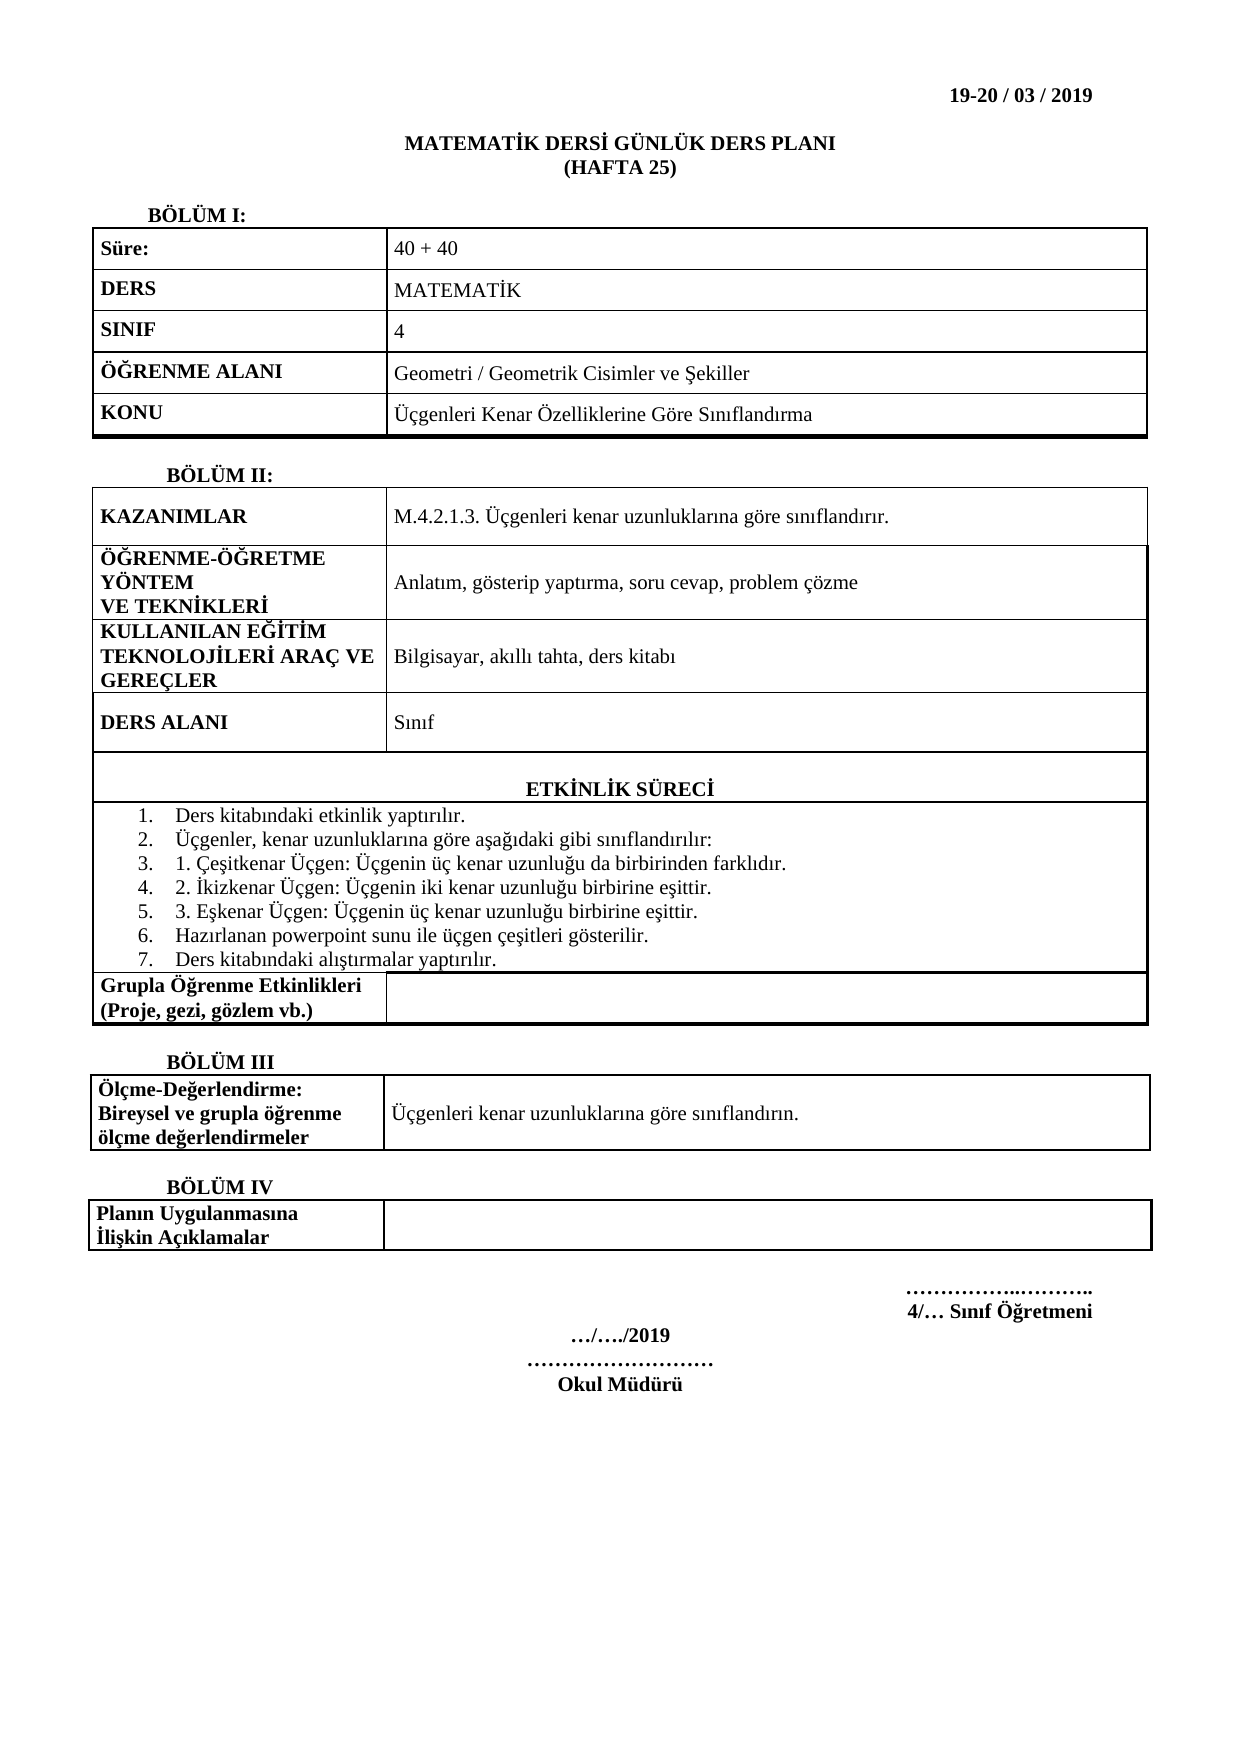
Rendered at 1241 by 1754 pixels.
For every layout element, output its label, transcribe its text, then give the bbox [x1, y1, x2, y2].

table_cell Ders kitabındaki etkinlik yaptırılır. Üçgenler, kenar uzunluklarına göre aşağıdaki gibi sınıflandırılır: 1. Çeşitkenar Üçgen: Üçgenin üç kenar uzunluğu da birbirinden farklıdır. 2. İkizkenar Üçgen: Üçgenin iki kenar uzunluğu birbirine eşittir. 3. Eşkenar Üçgen: Üçgenin üç kenar uzunluğu birbirine eşittir. Hazırlanan powerpoint sunu ile üçgen çeşitleri gösterilir. Ders kitabındaki alıştırmalar yaptırılır. [94, 803, 1146, 971]
table_header Planın Uygulanmasına İlişkin Açıklamalar [90, 1201, 383, 1249]
table_cell ETKİNLİK SÜRECİ [94, 753, 1146, 801]
table_header Üçgenleri kenar uzunluklarına göre sınıflandırın. [385, 1076, 1149, 1149]
table_header KAZANIMLAR [93, 488, 386, 545]
text ……………..……….. [148, 1275, 1092, 1299]
table_cell SINIF [94, 311, 386, 351]
text Okul Müdürü [148, 1371, 1092, 1396]
table_cell KONU [94, 394, 386, 434]
table_cell Grupla Öğrenme Etkinlikleri (Proje, gezi, gözlem vb.) [94, 973, 386, 1022]
table_cell DERS [94, 270, 386, 310]
table_cell Sınıf [387, 693, 1146, 751]
table_cell Bilgisayar, akıllı tahta, ders kitabı [387, 620, 1146, 692]
text (HAFTA 25) [148, 155, 1092, 179]
table_cell Anlatım, gösterip yaptırma, soru cevap, problem çözme [387, 546, 1146, 618]
text BÖLÜM II: [148, 463, 1092, 487]
table_cell Geometri / Geometrik Cisimler ve Şekiller [388, 353, 1146, 392]
text ……………………… [148, 1347, 1092, 1371]
table_cell 4 [388, 311, 1146, 351]
text MATEMATİK DERSİ GÜNLÜK DERS PLANI [148, 131, 1092, 155]
table_cell MATEMATİK [388, 270, 1146, 310]
text …/…./2019 [148, 1323, 1092, 1347]
table_header 40 + 40 [388, 229, 1146, 268]
table_cell [387, 974, 1146, 1022]
table_header Ölçme-Değerlendirme: Bireysel ve grupla öğrenme ölçme değerlendirmeler [92, 1076, 383, 1149]
table_cell ÖĞRENME-ÖĞRETME YÖNTEM VE TEKNİKLERİ [93, 546, 386, 618]
table_header [385, 1201, 1150, 1249]
text 19-20 / 03 / 2019 [148, 83, 1092, 107]
subtitle BÖLÜM III [148, 1050, 1092, 1074]
table_header Süre: [94, 229, 386, 268]
subtitle BÖLÜM IV [148, 1175, 1092, 1199]
text BÖLÜM I: [148, 203, 1092, 227]
table_cell Üçgenleri Kenar Özelliklerine Göre Sınıflandırma [388, 394, 1146, 434]
table_cell ÖĞRENME ALANI [94, 353, 386, 392]
table_cell DERS ALANI [94, 693, 386, 751]
text 4/… Sınıf Öğretmeni [148, 1299, 1092, 1323]
table_header M.4.2.1.3. Üçgenleri kenar uzunluklarına göre sınıflandırır. [387, 488, 1147, 545]
table_cell KULLANILAN EĞİTİM TEKNOLOJİLERİ ARAÇ VE GEREÇLER [93, 620, 386, 692]
